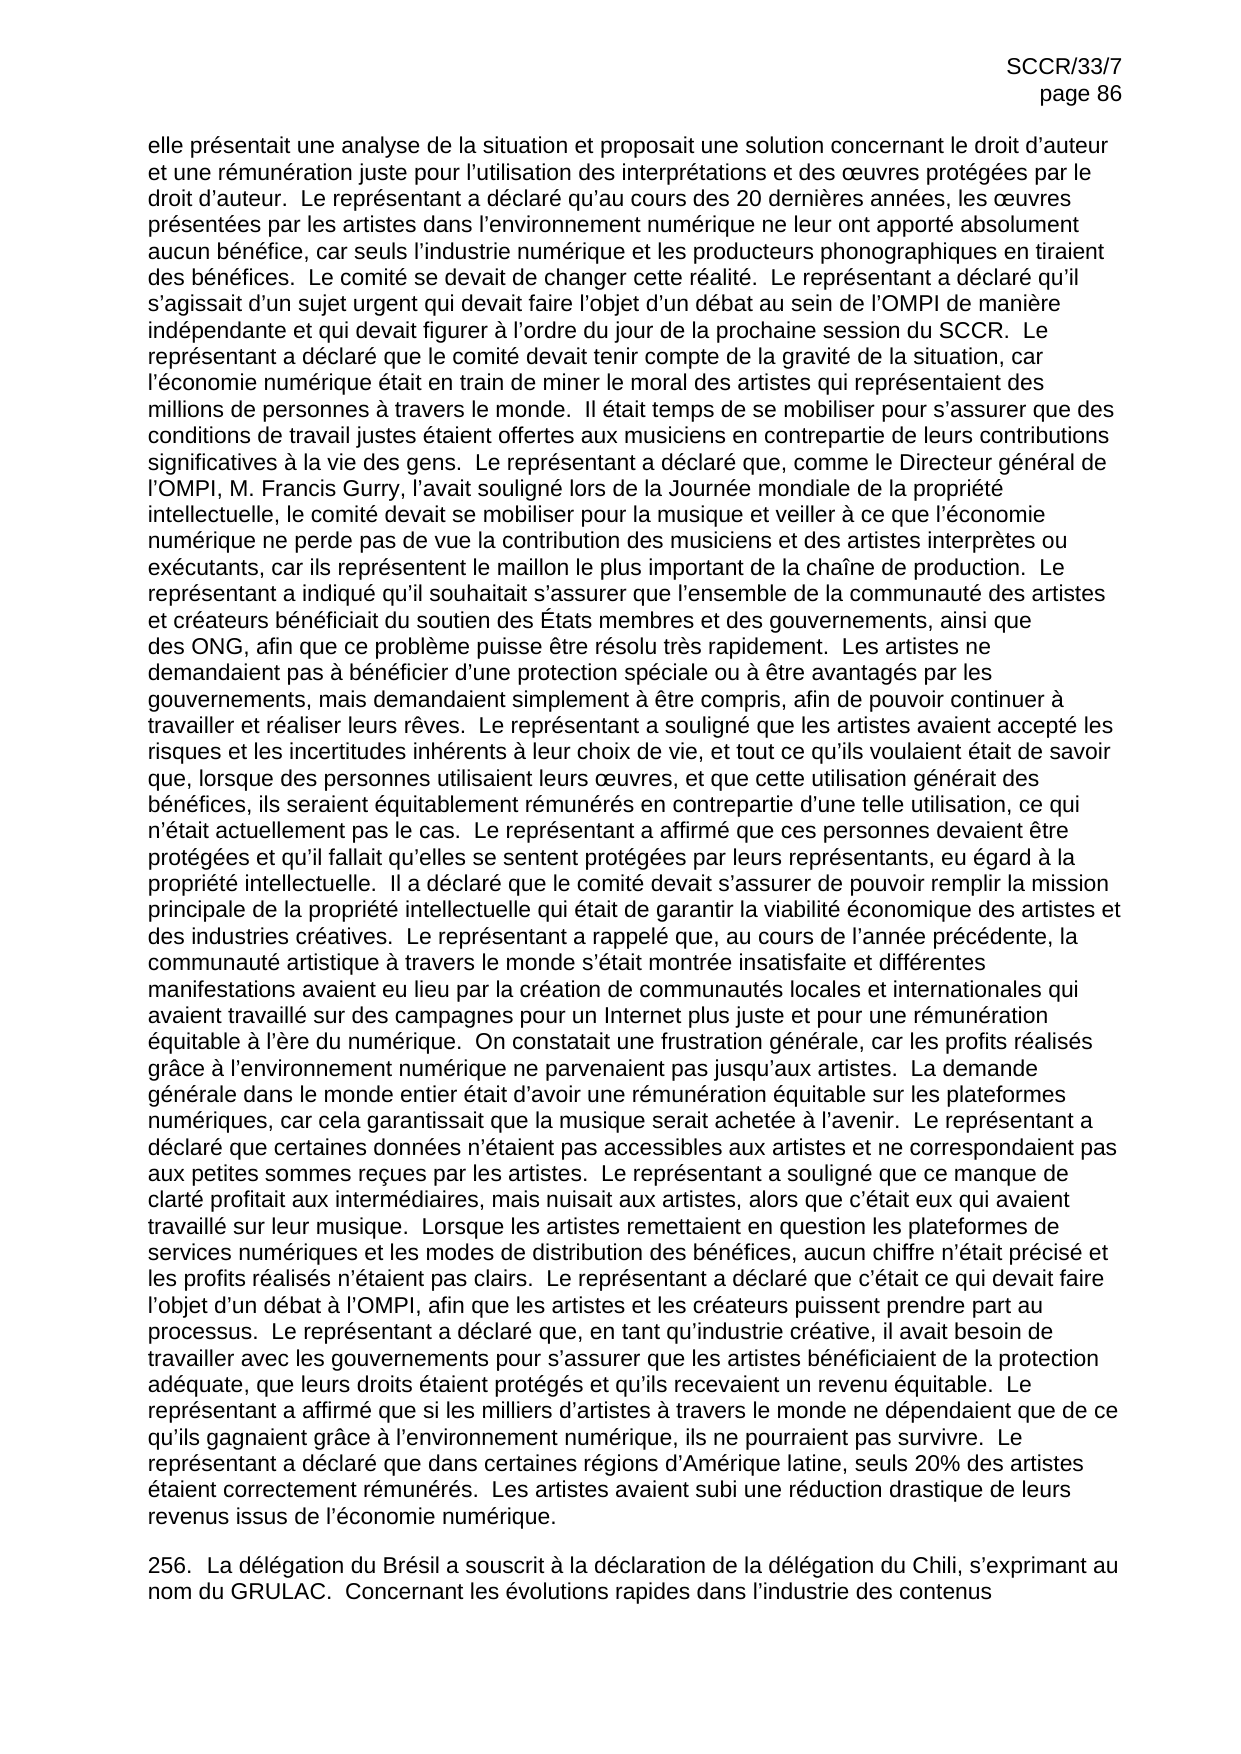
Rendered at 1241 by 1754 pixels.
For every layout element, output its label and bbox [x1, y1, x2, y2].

text [148, 132, 1122, 1529]
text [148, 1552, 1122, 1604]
